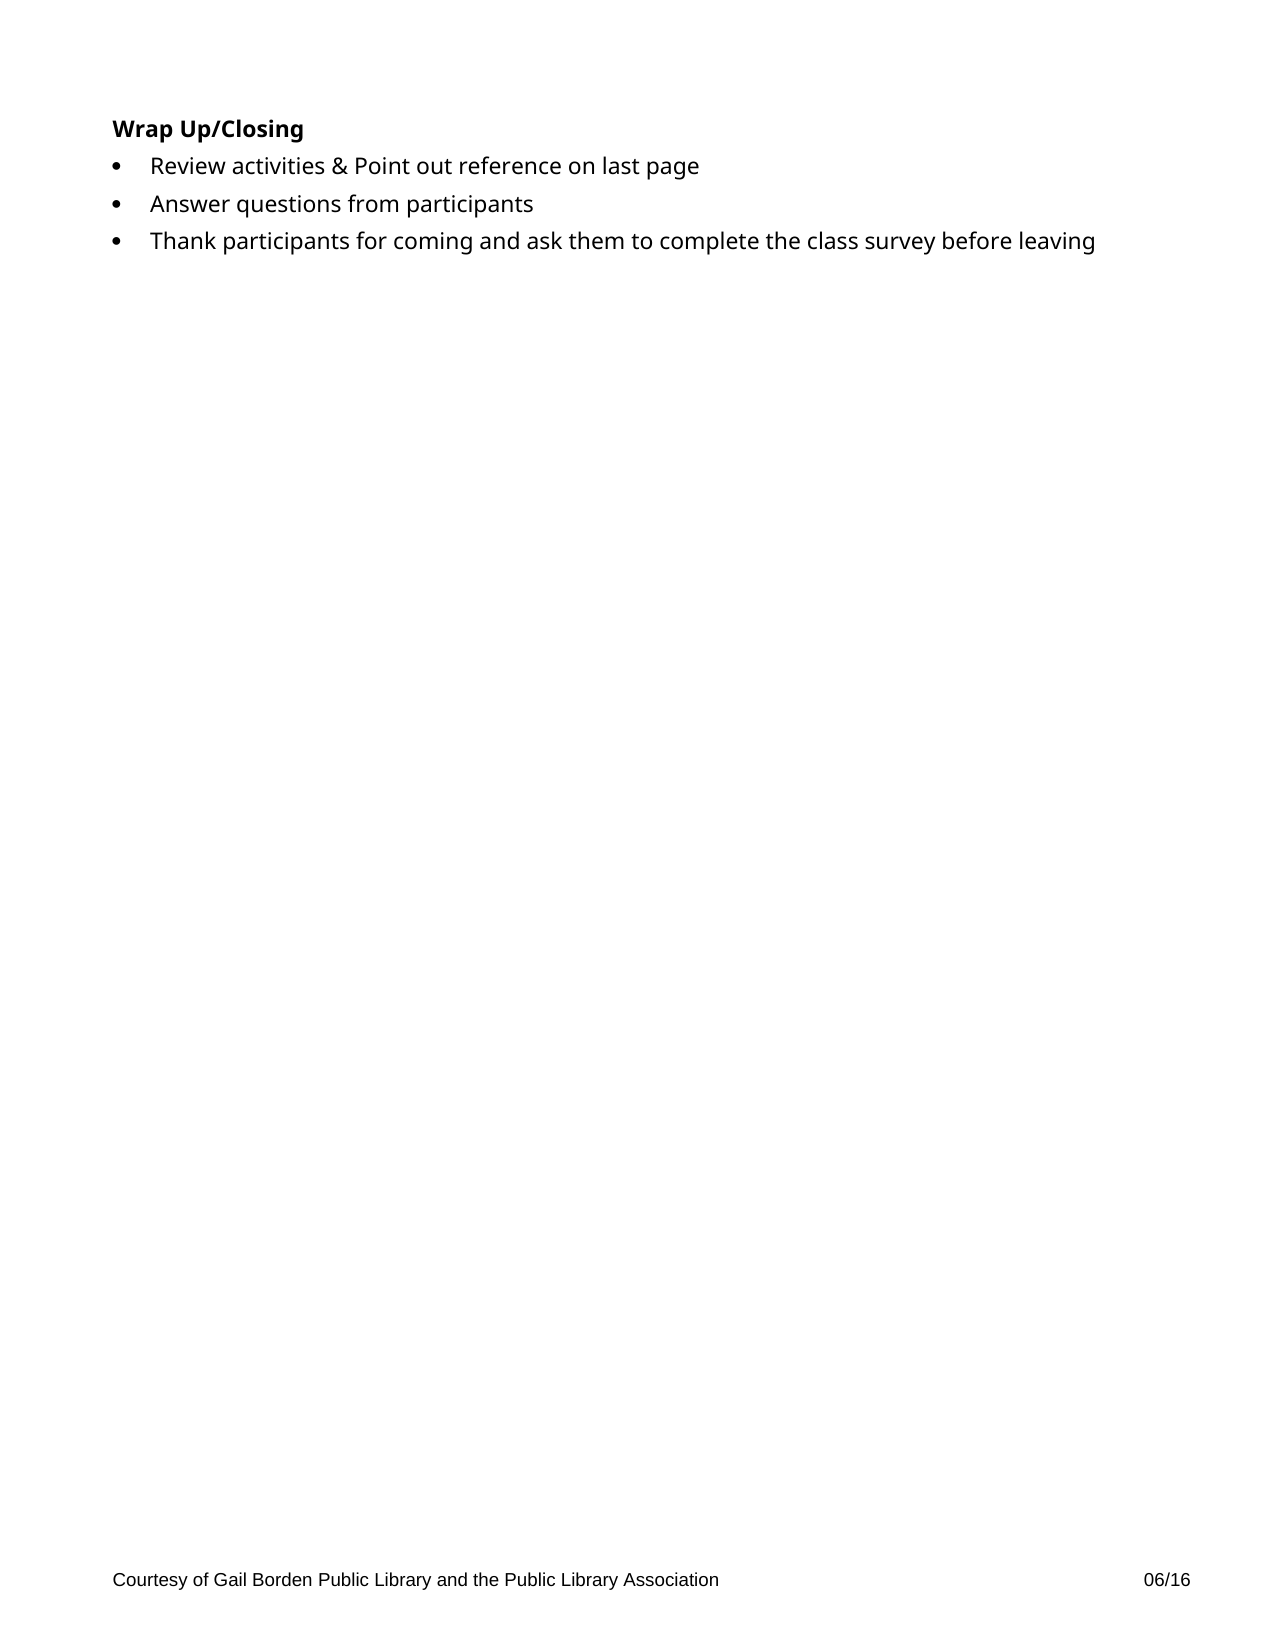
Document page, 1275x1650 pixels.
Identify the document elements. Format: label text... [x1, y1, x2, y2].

text Wrap Up/Closing [112, 112, 1162, 144]
list Review activities & Point out reference on last page [112, 150, 1162, 181]
list Thank participants for coming and ask them to complete the class survey before leaving [112, 225, 1162, 256]
list Answer questions from participants [112, 187, 1162, 219]
